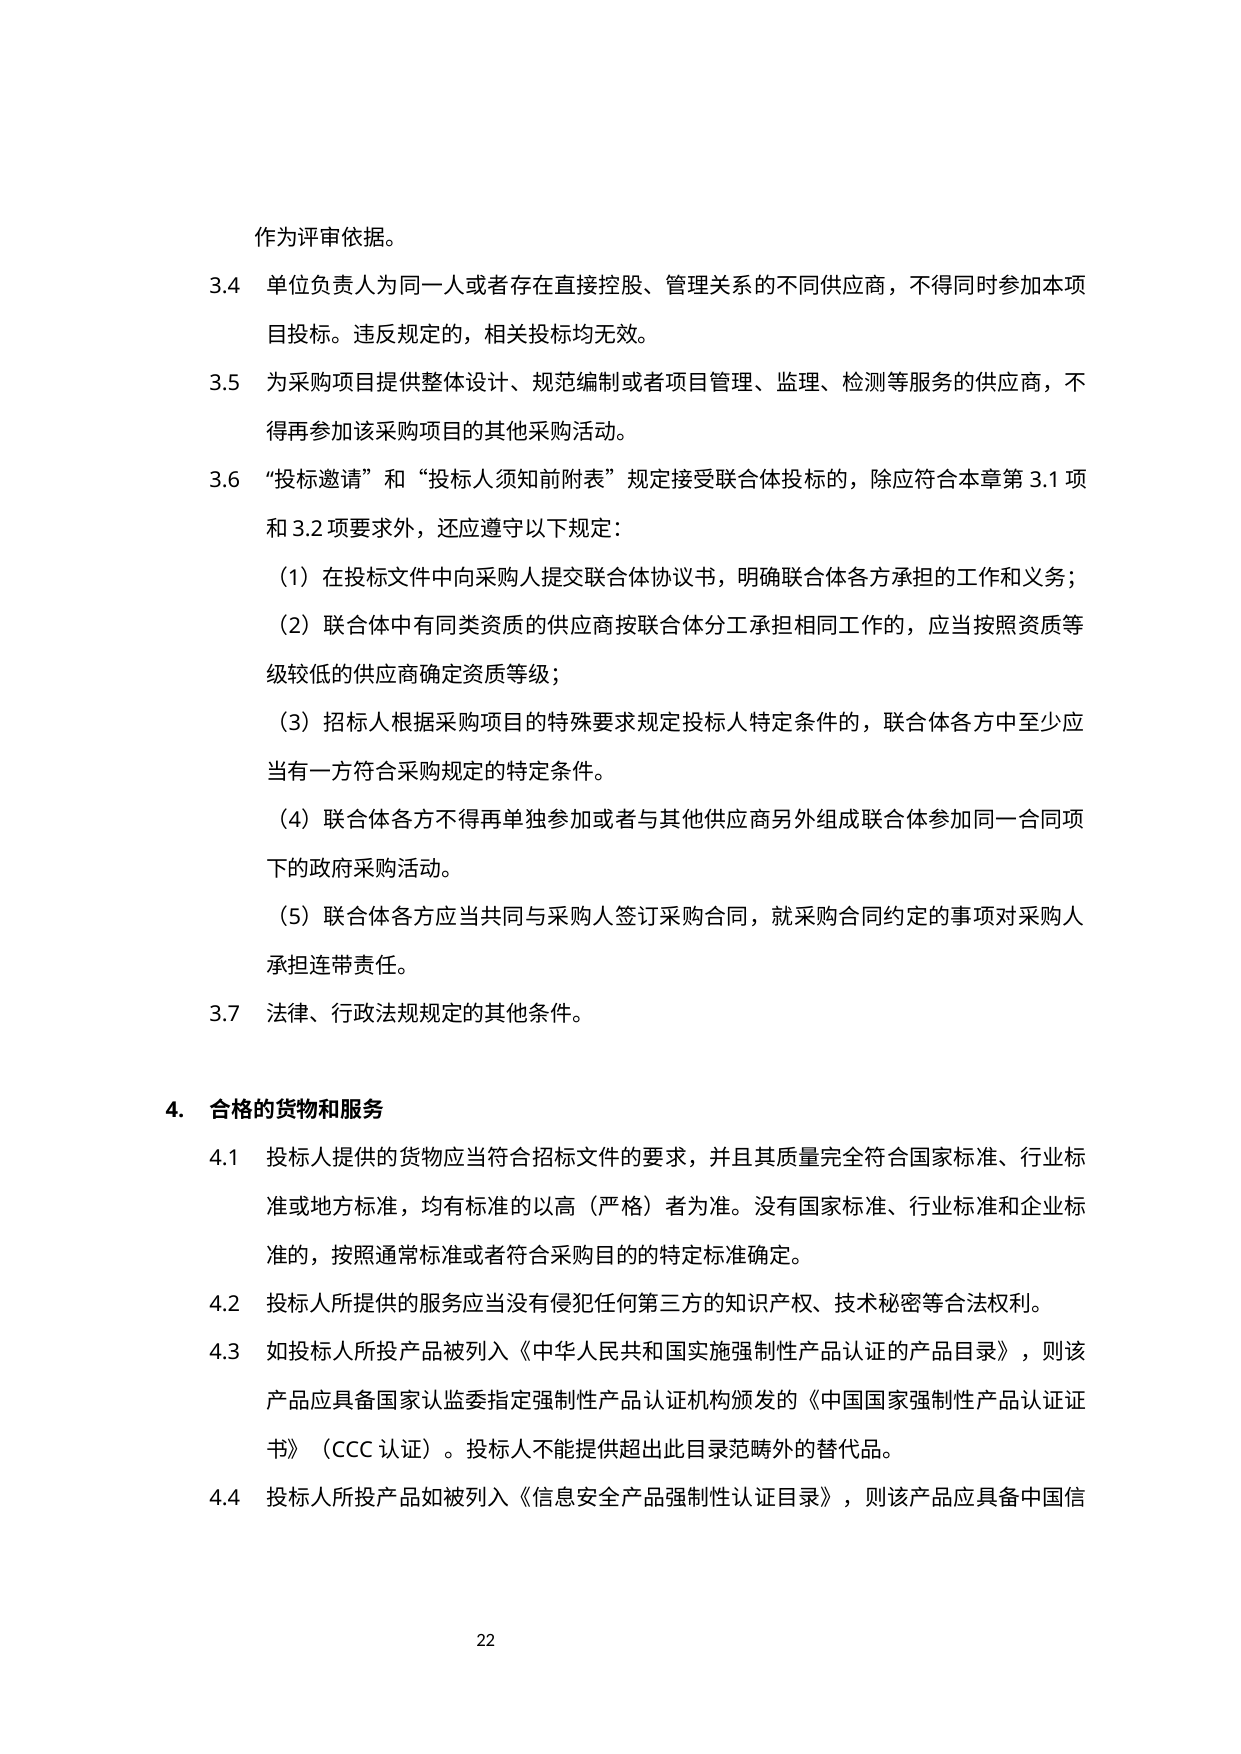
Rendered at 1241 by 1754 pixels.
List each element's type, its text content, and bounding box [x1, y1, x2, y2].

list 投标人所提供的服务应当没有侵犯任何第三方的知识产权、技术秘密等合法权利。 [209, 1286, 1087, 1318]
list 投标人提供的货物应当符合招标文件的要求，并且其质量完全符合国家标准、行业标准或地方标准，均有标准的以高（严格）者为准。没有国家标准、行业标准和企业标准的，按照通常标准或者符合采购目的的特定标准确定。 [209, 1140, 1087, 1270]
text （3）招标人根据采购项目的特殊要求规定投标人特定条件的，联合体各方中至少应当有一方符合采购规定的特定条件。 [266, 704, 1087, 786]
text （2）联合体中有同类资质的供应商按联合体分工承担相同工作的，应当按照资质等级较低的供应商确定资质等级； [266, 607, 1087, 689]
text （5）联合体各方应当共同与采购人签订采购合同，就采购合同约定的事项对采购人承担连带责任。 [266, 899, 1087, 980]
list 法律、行政法规规定的其他条件。 [209, 996, 1087, 1028]
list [209, 1480, 1087, 1512]
list 为采购项目提供整体设计、规范编制或者项目管理、监理、检测等服务的供应商，不得再参加该采购项目的其他采购活动。 [209, 365, 1087, 446]
list 单位负责人为同一人或者存在直接控股、管理关系的不同供应商，不得同时参加本项目投标。违反规定的，相关投标均无效。 [209, 268, 1087, 349]
list 如投标人所投产品被列入《中华人民共和国实施强制性产品认证的产品目录》，则该产品应具备国家认监委指定强制性产品认证机构颁发的《中国国家强制性产品认证证书》（CCC 认证）。投标人不能提供超出此目录范畴外的替代品。 [209, 1334, 1087, 1464]
text （1）在投标文件中向采购人提交联合体协议书，明确联合体各方承担的工作和义务； [266, 559, 1087, 592]
text （4）联合体各方不得再单独参加或者与其他供应商另外组成联合体参加同一合同项下的政府采购活动。 [266, 802, 1087, 883]
list 合格的货物和服务 [165, 1092, 1087, 1124]
list “投标邀请”和“投标人须知前附表”规定接受联合体投标的，除应符合本章第3.1项和3.2项要求外，还应遵守以下规定： [209, 462, 1087, 543]
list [254, 219, 1087, 252]
